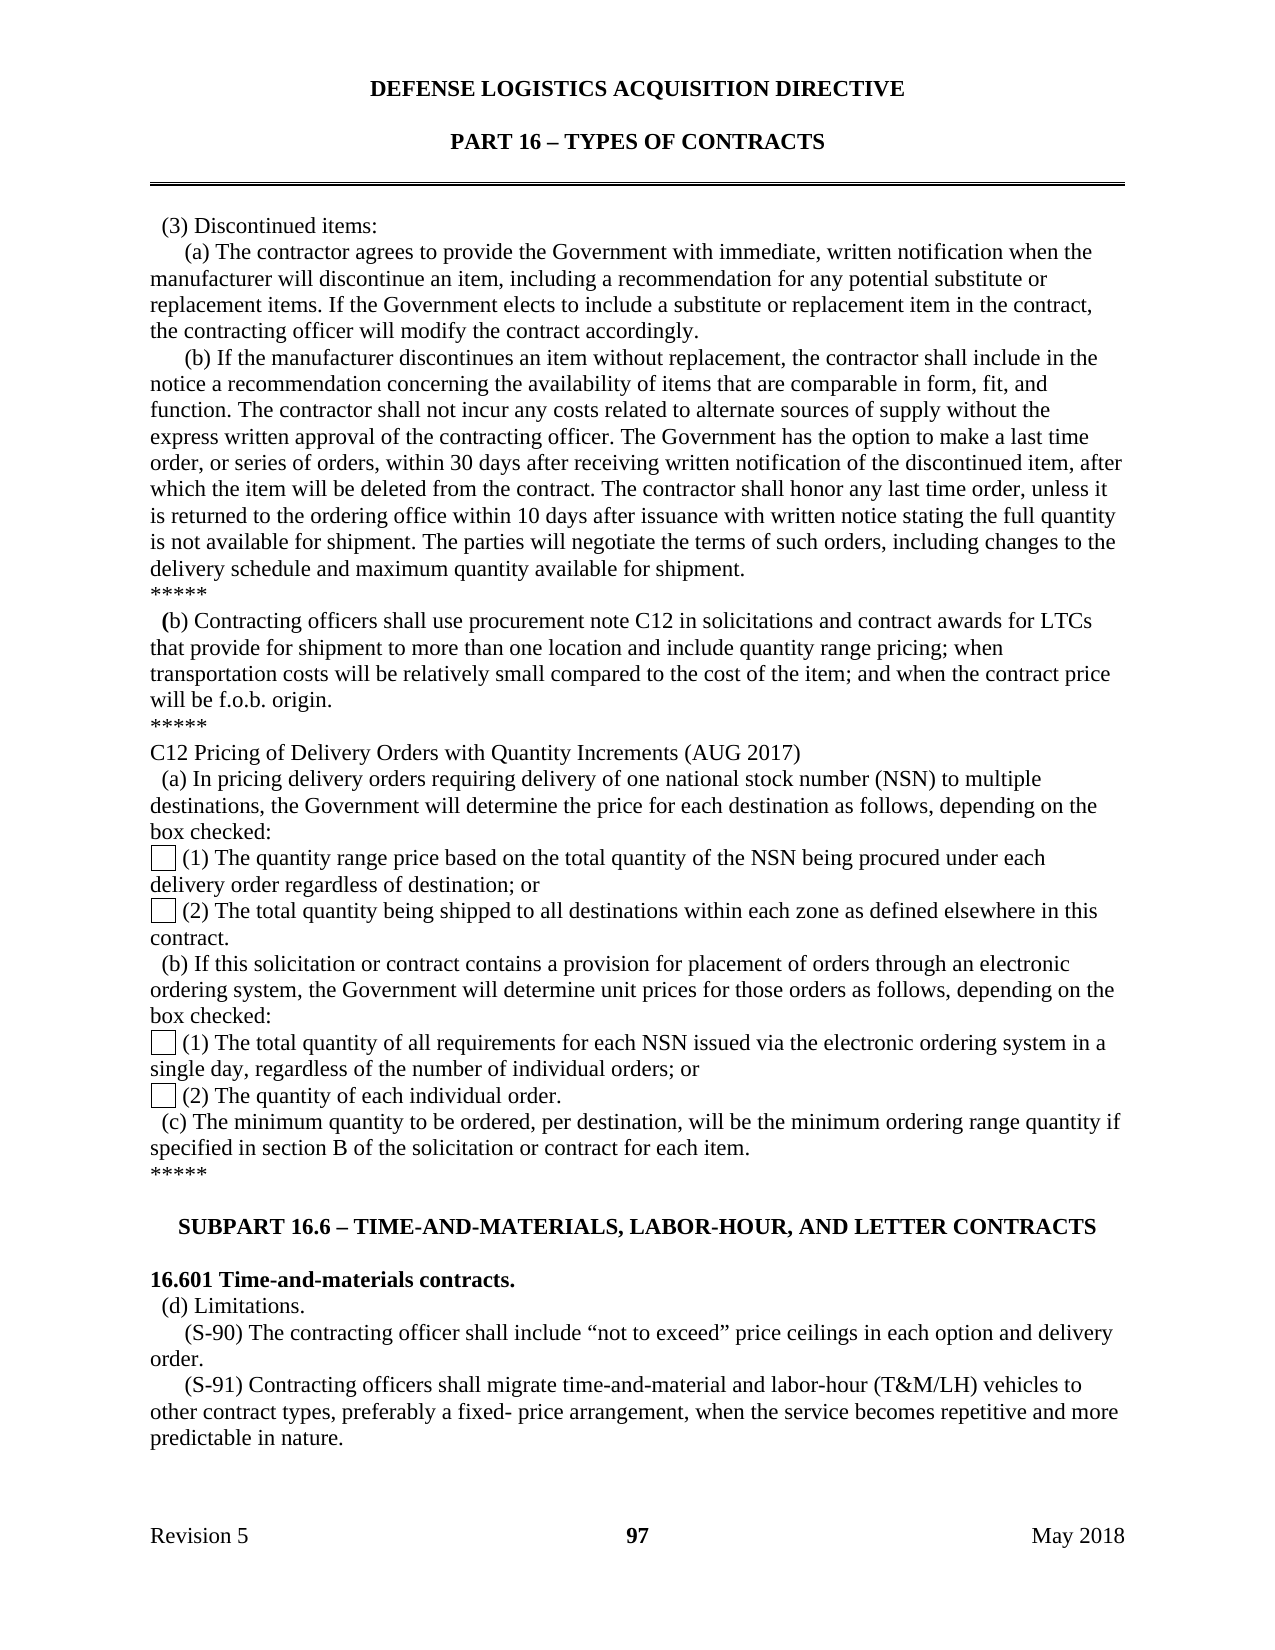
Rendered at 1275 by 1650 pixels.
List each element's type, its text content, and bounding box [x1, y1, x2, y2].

text ***** [150, 1161, 1125, 1187]
text (3) Discontinued items: [150, 212, 1125, 238]
text (d) Limitations. [150, 1292, 1125, 1319]
text ***** [150, 581, 1125, 607]
text (1) The quantity range price based on the total quantity of the NSN being procured under each delivery order regardless of destination; or [150, 844, 1125, 897]
text (S-91) Contracting officers shall migrate time-and-material and labor-hour (T&M/LH) vehicles to other contract types, preferably a fixed- price arrangement, when the service becomes repetitive and more predictable in nature. [150, 1372, 1125, 1451]
text 16.601 Time-and-materials contracts. [150, 1266, 1125, 1292]
text (2) The quantity of each individual order. [150, 1082, 1125, 1108]
text (b) If the manufacturer discontinues an item without replacement, the contractor shall include in the notice a recommendation concerning the availability of items that are comparable in form, fit, and function. The contractor shall not incur any costs related to alternate sources of supply without the express written approval of the contracting officer. The Government has the option to make a last time order, or series of orders, within 30 days after receiving written notification of the discontinued item, after which the item will be deleted from the contract. The contractor shall honor any last time order, unless it is returned to the ordering office within 10 days after issuance with written notice stating the full quantity is not available for shipment. The parties will negotiate the terms of such orders, including changes to the delivery schedule and maximum quantity available for shipment. [150, 344, 1125, 581]
text (a) In pricing delivery orders requiring delivery of one national stock number (NSN) to multiple destinations, the Government will determine the price for each destination as follows, depending on the box checked: [150, 765, 1125, 844]
text (b) If this solicitation or contract contains a provision for placement of orders through an electronic ordering system, the Government will determine unit prices for those orders as follows, depending on the box checked: [150, 950, 1125, 1029]
text (1) The total quantity of all requirements for each NSN issued via the electronic ordering system in a single day, regardless of the number of individual orders; or [150, 1029, 1125, 1082]
text (a) The contractor agrees to provide the Government with immediate, written notification when the manufacturer will discontinue an item, including a recommendation for any potential substitute or replacement items. If the Government elects to include a substitute or replacement item in the contract, the contracting officer will modify the contract accordingly. [150, 238, 1125, 344]
text (2) The total quantity being shipped to all destinations within each zone as defined elsewhere in this contract. [150, 897, 1125, 950]
text C12 Pricing of Delivery Orders with Quantity Increments (AUG 2017) [150, 739, 1125, 765]
text (c) The minimum quantity to be ordered, per destination, will be the minimum ordering range quantity if specified in section B of the solicitation or contract for each item. [150, 1108, 1125, 1161]
text ***** [150, 713, 1125, 739]
text (S-90) The contracting officer shall include “not to exceed” price ceilings in each option and delivery order. [150, 1319, 1125, 1372]
text SUBPART 16.6 – TIME-AND-MATERIALS, LABOR-HOUR, AND LETTER CONTRACTS [150, 1213, 1125, 1240]
text (b) Contracting officers shall use procurement note C12 in solicitations and contract awards for LTCs that provide for shipment to more than one location and include quantity range pricing; when transportation costs will be relatively small compared to the cost of the item; and when the contract price will be f.o.b. origin. [150, 607, 1125, 713]
